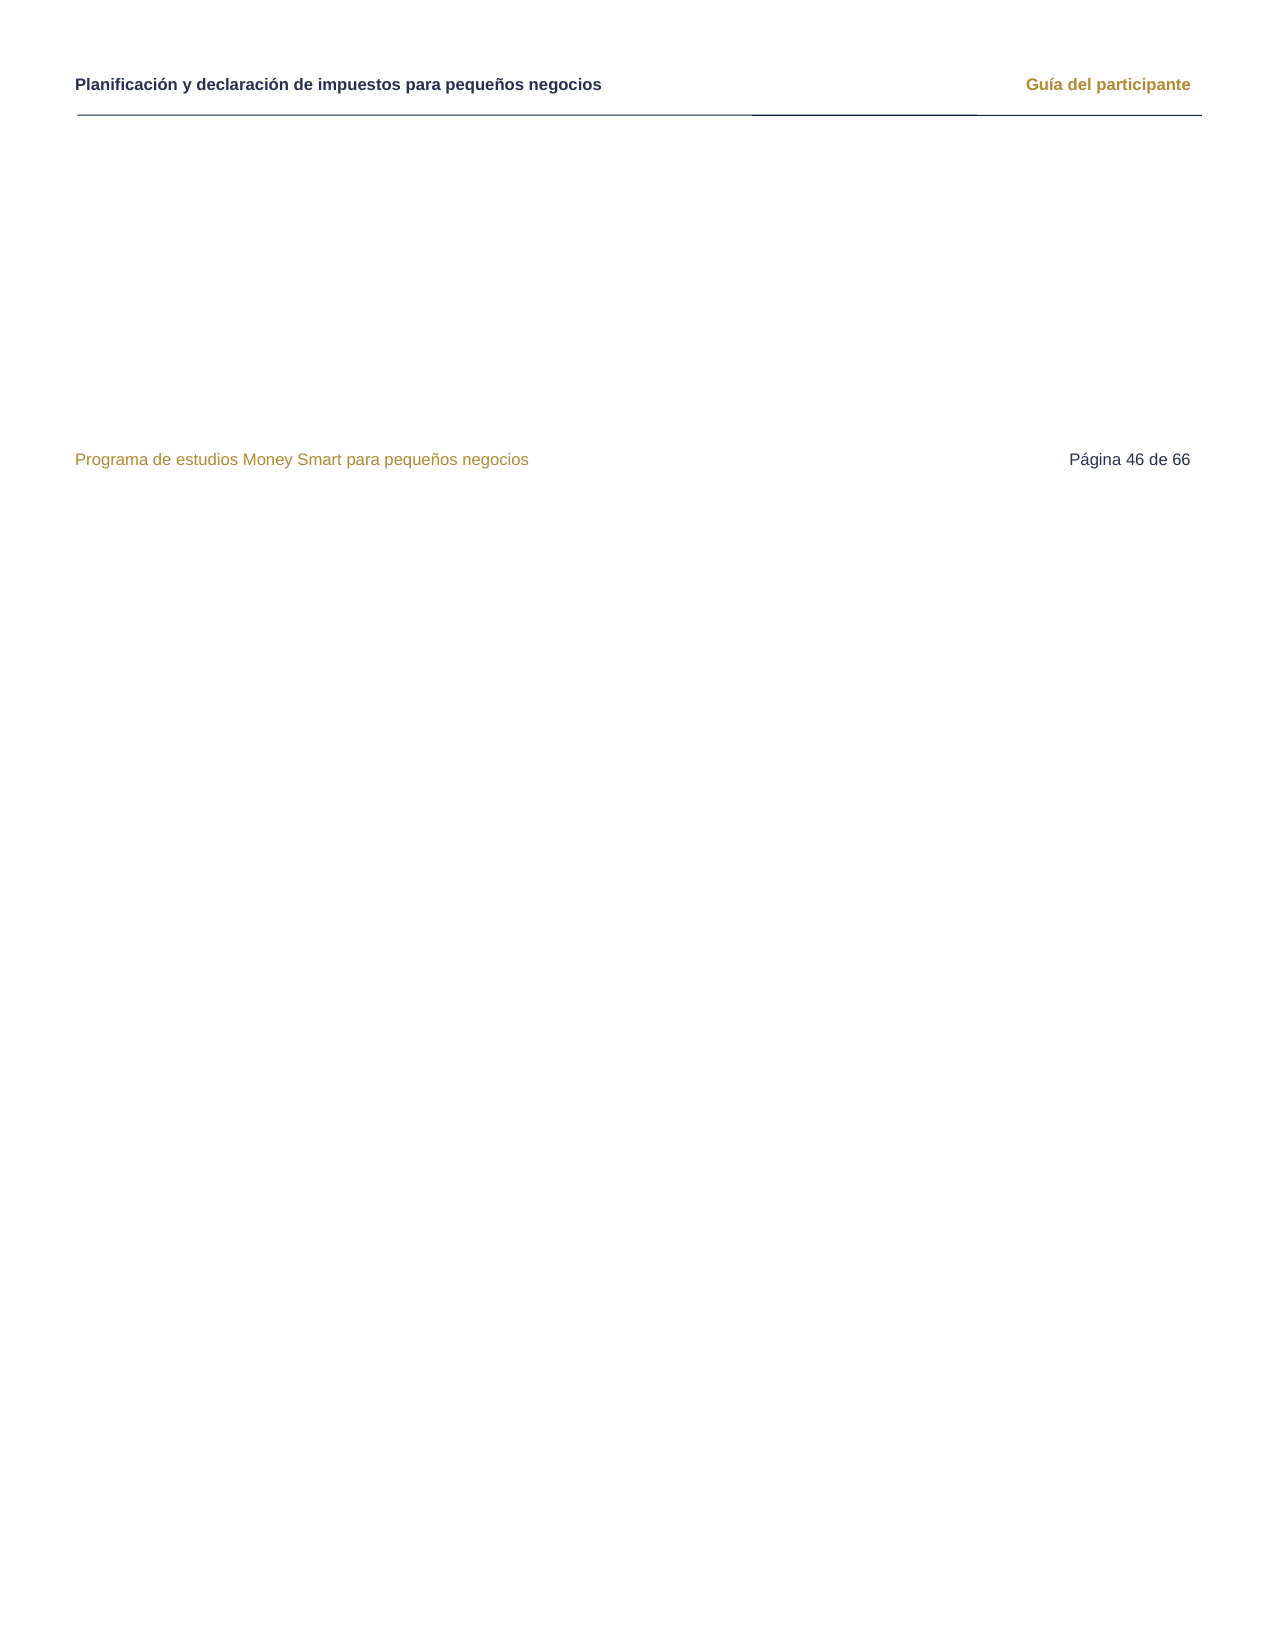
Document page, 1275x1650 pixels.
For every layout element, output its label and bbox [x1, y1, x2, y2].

picture [75, 0, 1201, 270]
